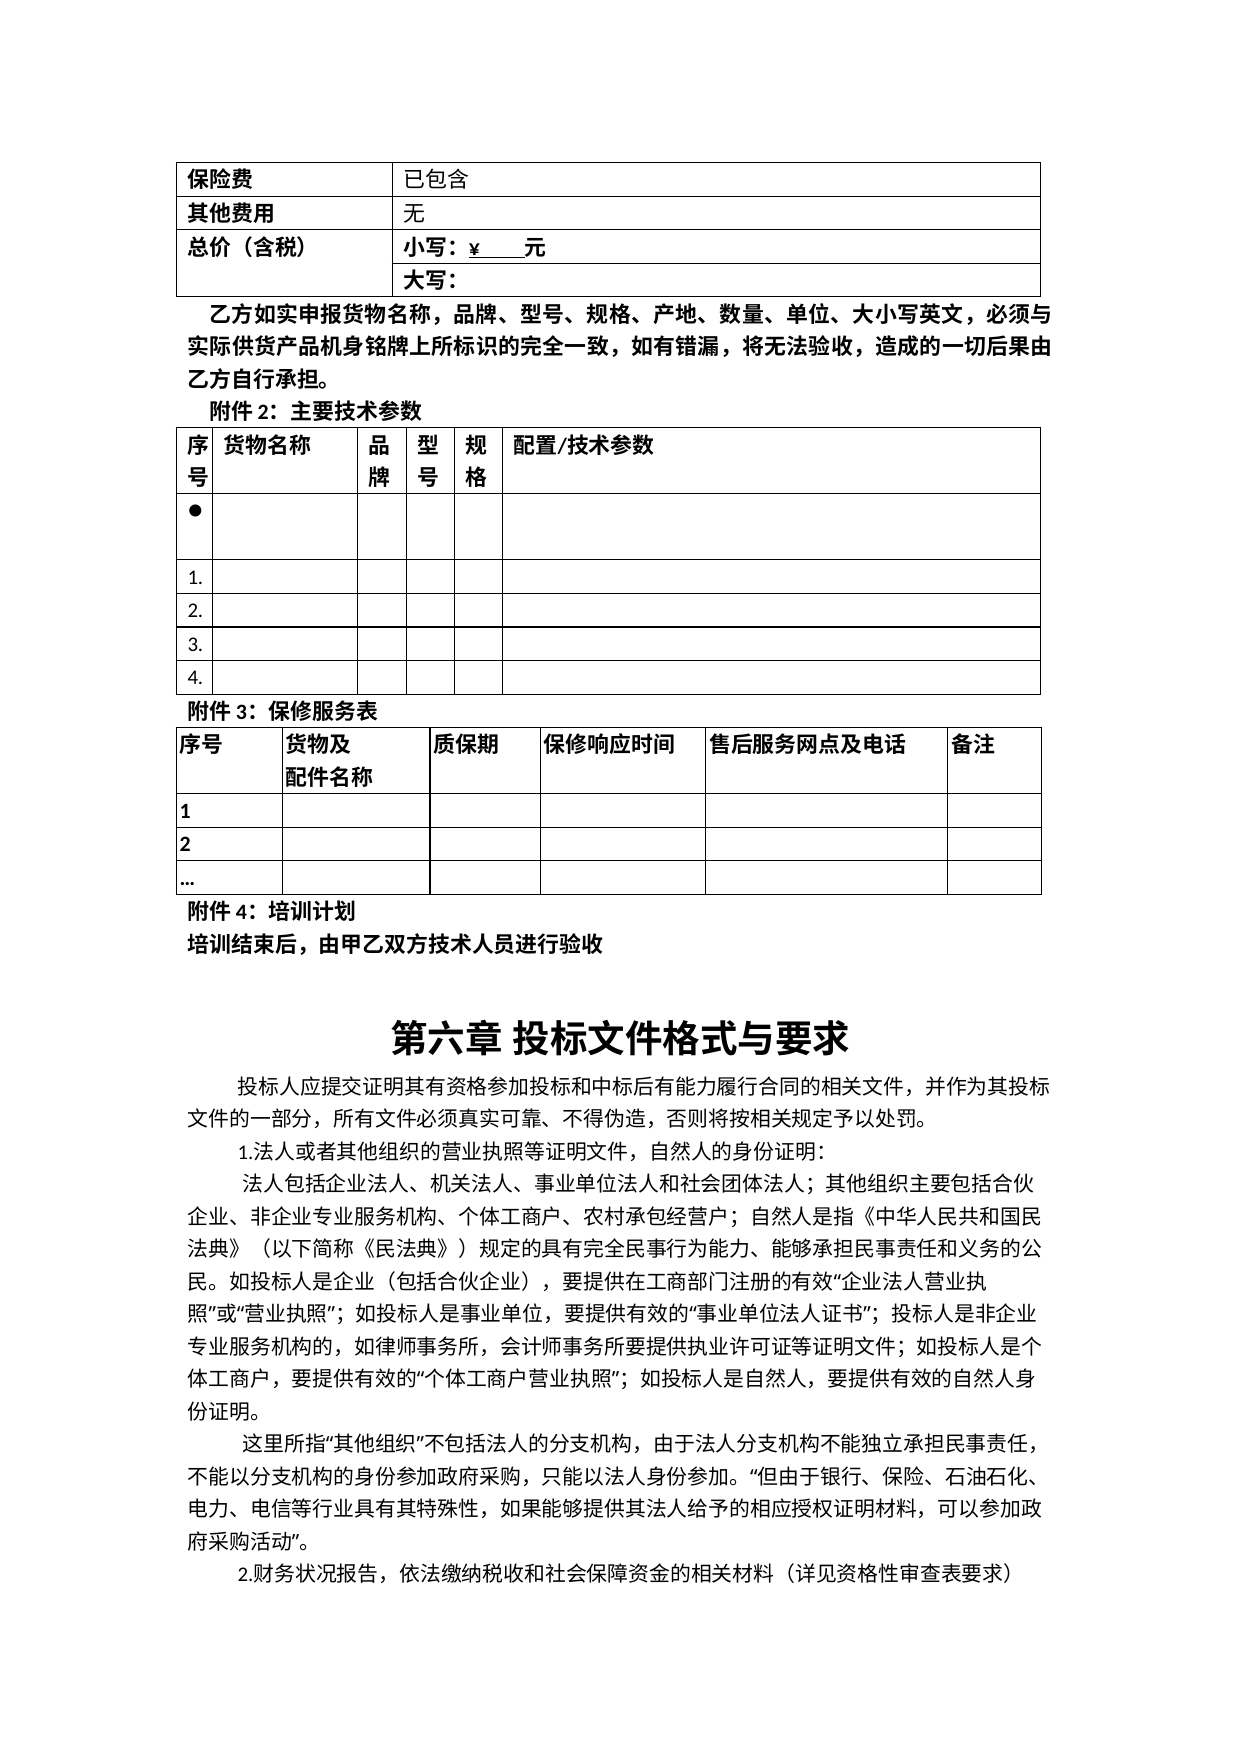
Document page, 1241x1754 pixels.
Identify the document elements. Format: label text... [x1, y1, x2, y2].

table_header 货物名称 [213, 428, 357, 493]
table_cell [358, 628, 406, 660]
table_header 型号 [407, 428, 454, 493]
table_cell [177, 628, 212, 660]
text 法人包括企业法人、机关法人、事业单位法人和社会团体法人；其他组织主要包括合伙企业、非企业专业服务机构、个体工商户、农村承包经营户；自然人是指《中华人民共和国民法典》（以下简称《民法典》）规定的具有完全民事行为能力、能够承担民事责任和义务的公民。如投标人是企业（包括合伙企业），要提供在工商部门注册的有效“企业法人营业执照”或“营业执照”；如投标人是事业单位，要提供有效的“事业单位法人证书”；投标人是非企业专业服务机构的，如律师事务所，会计师事务所要提供执业许可证等证明文件；如投标人是个体工商户，要提供有效的“个体工商户营业执照”；如投标人是自然人，要提供有效的自然人身份证明。 [187, 1167, 1053, 1427]
table_cell [407, 661, 454, 693]
table_cell [213, 628, 357, 660]
table_cell [431, 794, 540, 827]
table_cell [358, 494, 406, 559]
table_cell [358, 594, 406, 626]
table_cell [177, 661, 212, 693]
table_cell … [177, 861, 282, 894]
text 投标人应提交证明其有资格参加投标和中标后有能力履行合同的相关文件，并作为其投标文件的一部分，所有文件必须真实可靠、不得伪造，否则将按相关规定予以处罚。 [187, 1070, 1053, 1135]
table_cell [948, 828, 1041, 860]
table_cell [706, 861, 947, 894]
table_cell [177, 494, 212, 559]
text 附件3：保修服务表 [187, 694, 1053, 727]
table_cell [407, 494, 454, 559]
table_cell [283, 828, 429, 860]
table_cell 2 [177, 828, 282, 860]
table_cell [541, 861, 705, 894]
table_cell 小写：¥ 元 [393, 230, 1040, 263]
table_cell [213, 594, 357, 626]
table_cell [706, 828, 947, 860]
table_cell [177, 594, 212, 626]
table_cell [948, 794, 1041, 827]
table_cell [541, 828, 705, 860]
table_cell 1 [177, 794, 282, 827]
table_cell [455, 560, 502, 593]
table_header 配置/技术参数 [503, 428, 1040, 493]
table_cell [283, 861, 429, 894]
text 乙方如实申报货物名称，品牌、型号、规格、产地、数量、单位、大小写英文，必须与实际供货产品机身铭牌上所标识的完全一致，如有错漏，将无法验收，造成的一切后果由乙方自行承担。 [187, 297, 1053, 395]
table_cell [358, 560, 406, 593]
table_cell [407, 594, 454, 626]
text 1.法人或者其他组织的营业执照等证明文件，自然人的身份证明： [187, 1135, 1053, 1167]
text 2.财务状况报告，依法缴纳税收和社会保障资金的相关材料（详见资格性审查表要求） [187, 1557, 1053, 1590]
table_cell [283, 794, 429, 827]
table_cell 已包含 [393, 163, 1040, 196]
table_cell 总价（含税） [177, 230, 392, 296]
table_cell [213, 661, 357, 693]
table_header 备注 [948, 728, 1041, 793]
text 培训结束后，由甲乙双方技术人员进行验收 [187, 927, 1053, 960]
table_header 序号 [177, 428, 212, 493]
table_cell [358, 661, 406, 693]
table_cell [503, 628, 1040, 660]
table_cell [948, 861, 1041, 894]
table_cell [503, 560, 1040, 593]
table_header 品牌 [358, 428, 406, 493]
table_header 货物及 配件名称 [283, 728, 429, 793]
table_cell [407, 628, 454, 660]
table_cell [177, 560, 212, 593]
text 附件2：主要技术参数 [187, 395, 1053, 427]
table_header 售后服务网点及电话 [706, 728, 947, 793]
table_cell [431, 861, 540, 894]
text 这里所指“其他组织”不包括法人的分支机构，由于法人分支机构不能独立承担民事责任，不能以分支机构的身份参加政府采购，只能以法人身份参加。“但由于银行、保险、石油石化、电力、电信等行业具有其特殊性，如果能够提供其法人给予的相应授权证明材料，可以参加政府采购活动”。 [187, 1427, 1053, 1557]
text 附件4：培训计划 [187, 895, 1053, 927]
table_cell [213, 494, 357, 559]
table_cell [706, 794, 947, 827]
table_header 保修响应时间 [541, 728, 705, 793]
table_cell [503, 494, 1040, 559]
table_cell [455, 594, 502, 626]
table_cell [455, 494, 502, 559]
table_header 序号 [177, 728, 282, 793]
table_header 质保期 [431, 728, 540, 793]
table_header 规格 [455, 428, 502, 493]
table_cell 其他费用 [177, 197, 392, 229]
table_cell [503, 594, 1040, 626]
table_cell [455, 628, 502, 660]
table_cell [503, 661, 1040, 693]
table_cell [431, 828, 540, 860]
table_cell 无 [393, 197, 1040, 229]
table_cell [407, 560, 454, 593]
text 第六章 投标文件格式与要求 [187, 1005, 1053, 1070]
table_cell [213, 560, 357, 593]
table_cell 大写： [393, 264, 1040, 296]
table_cell [541, 794, 705, 827]
table_cell [455, 661, 502, 693]
table_cell 保险费 [177, 163, 392, 196]
